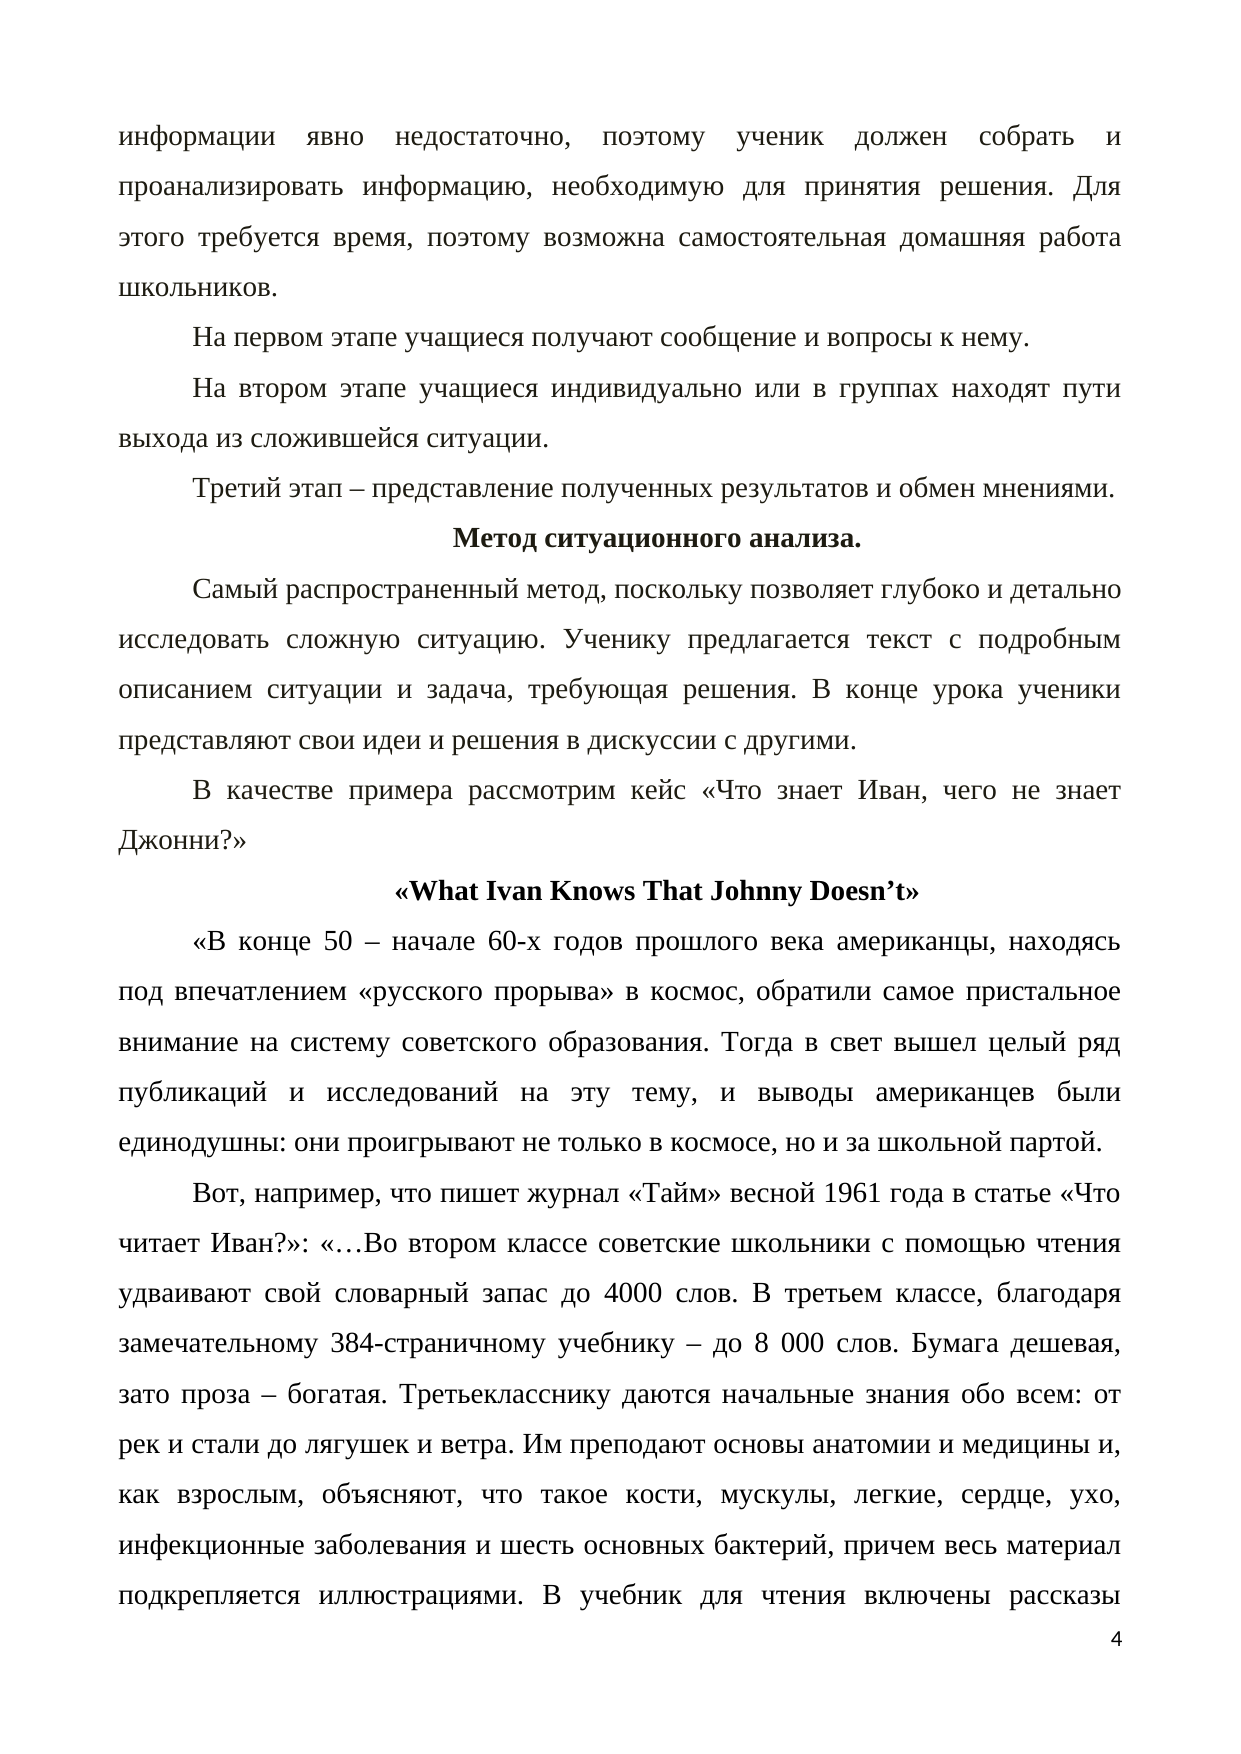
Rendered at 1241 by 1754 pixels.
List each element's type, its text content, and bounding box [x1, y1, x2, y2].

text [118, 118, 1122, 303]
text Третий этап – представление полученных результатов и обмен мнениями. [118, 470, 1122, 504]
text «В конце 50 – начале 60-х годов прошлого века американцы, находясь под впечатлением «русского прорыва» в космос, обратили самое пристальное внимание на систему советского образования. Тогда в свет вышел целый ряд публикаций и исследований на эту тему, и выводы американцев были единодушны: они проигрывают не только в космосе, но и за школьной партой. [118, 923, 1122, 1158]
text «What Ivan Knows That Johnny Doesn’t» [118, 873, 1122, 906]
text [118, 1175, 1122, 1611]
text Метод ситуационного анализа. [118, 521, 1122, 554]
text На втором этапе учащиеся индивидуально или в группах находят пути выхода из сложившейся ситуации. [118, 370, 1122, 453]
text На первом этапе учащиеся получают сообщение и вопросы к нему. [118, 319, 1122, 353]
text Самый распространенный метод, поскольку позволяет глубоко и детально исследовать сложную ситуацию. Ученику предлагается текст с подробным описанием ситуации и задача, требующая решения. В конце урока ученики представляют свои идеи и решения в дискуссии с другими. [118, 571, 1122, 755]
text В качестве примера рассмотрим кейс «Что знает Иван, чего не знает Джонни?» [118, 772, 1122, 856]
